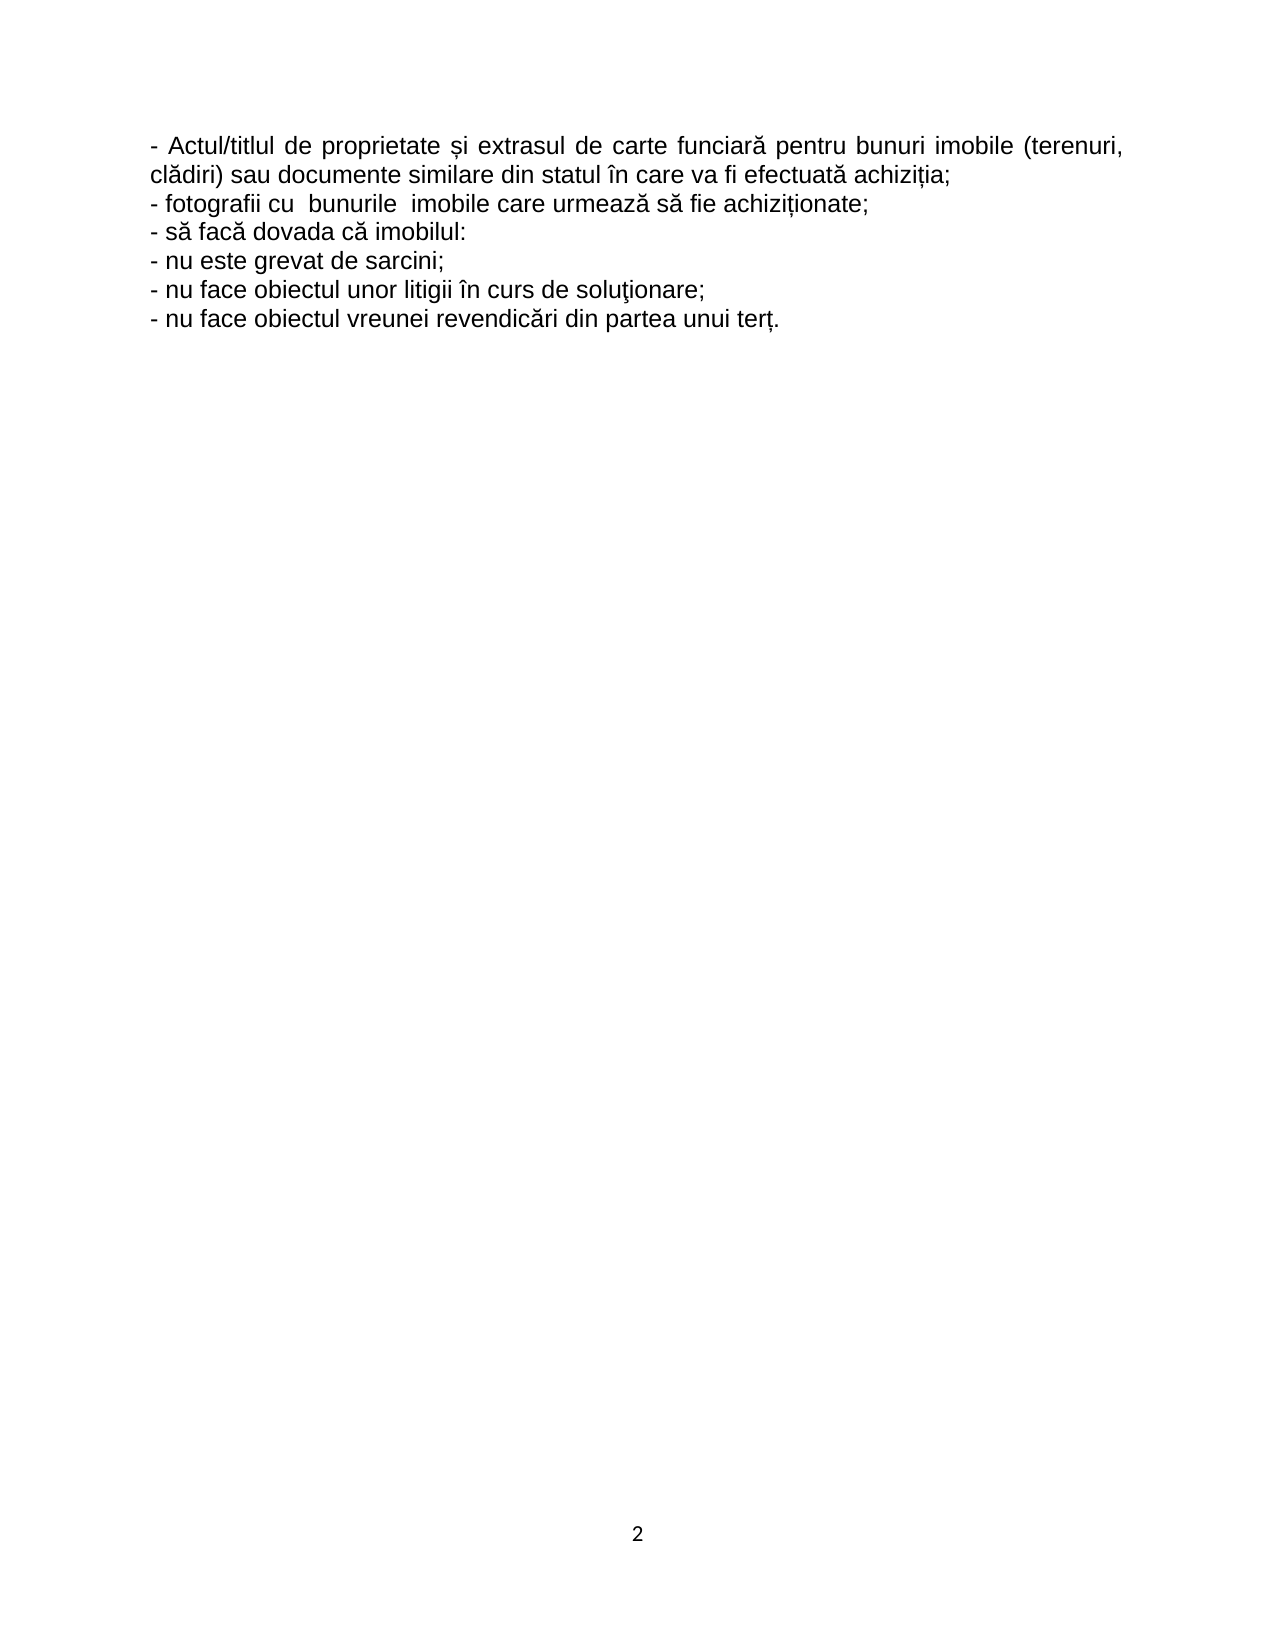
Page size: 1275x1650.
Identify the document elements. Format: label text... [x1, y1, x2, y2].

text - fotografii cu bunurile imobile care urmează să fie achiziționate; [150, 188, 1125, 217]
text - Actul/titlul de proprietate și extrasul de carte funciară pentru bunuri imobile (terenuri, clădiri) sau documente similare din statul în care va fi efectuată achiziția; [150, 131, 1125, 188]
text - nu face obiectul vreunei revendicări din partea unui terț. [150, 303, 1125, 332]
text - nu este grevat de sarcini; [150, 246, 1125, 275]
text - să facă dovada că imobilul: [150, 217, 1125, 246]
text - nu face obiectul unor litigii în curs de soluţionare; [150, 275, 1125, 303]
